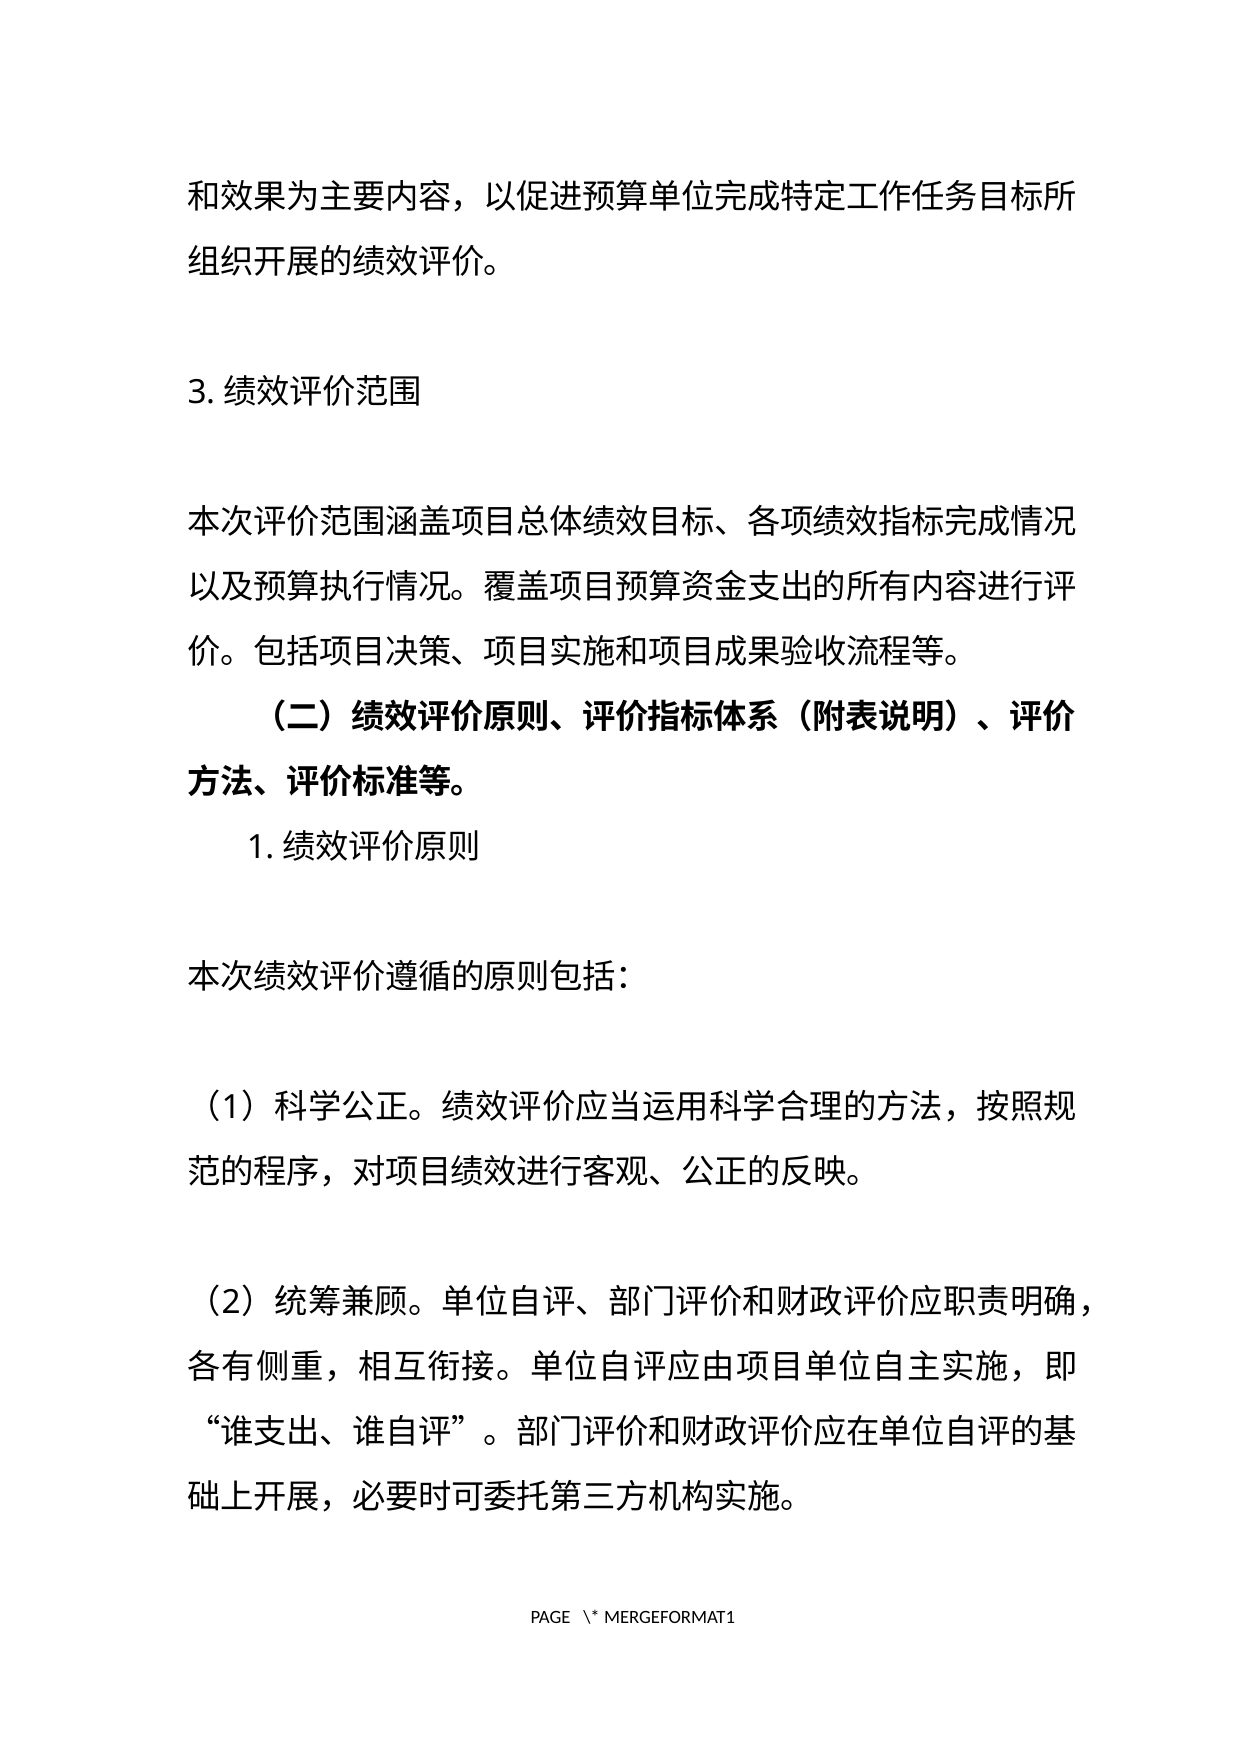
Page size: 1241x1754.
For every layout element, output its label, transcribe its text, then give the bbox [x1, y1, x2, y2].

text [187, 162, 1078, 682]
text （二）绩效评价原则、评价指标体系（附表说明）、评价方法、评价标准等。 [187, 682, 1078, 812]
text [187, 812, 1078, 1527]
